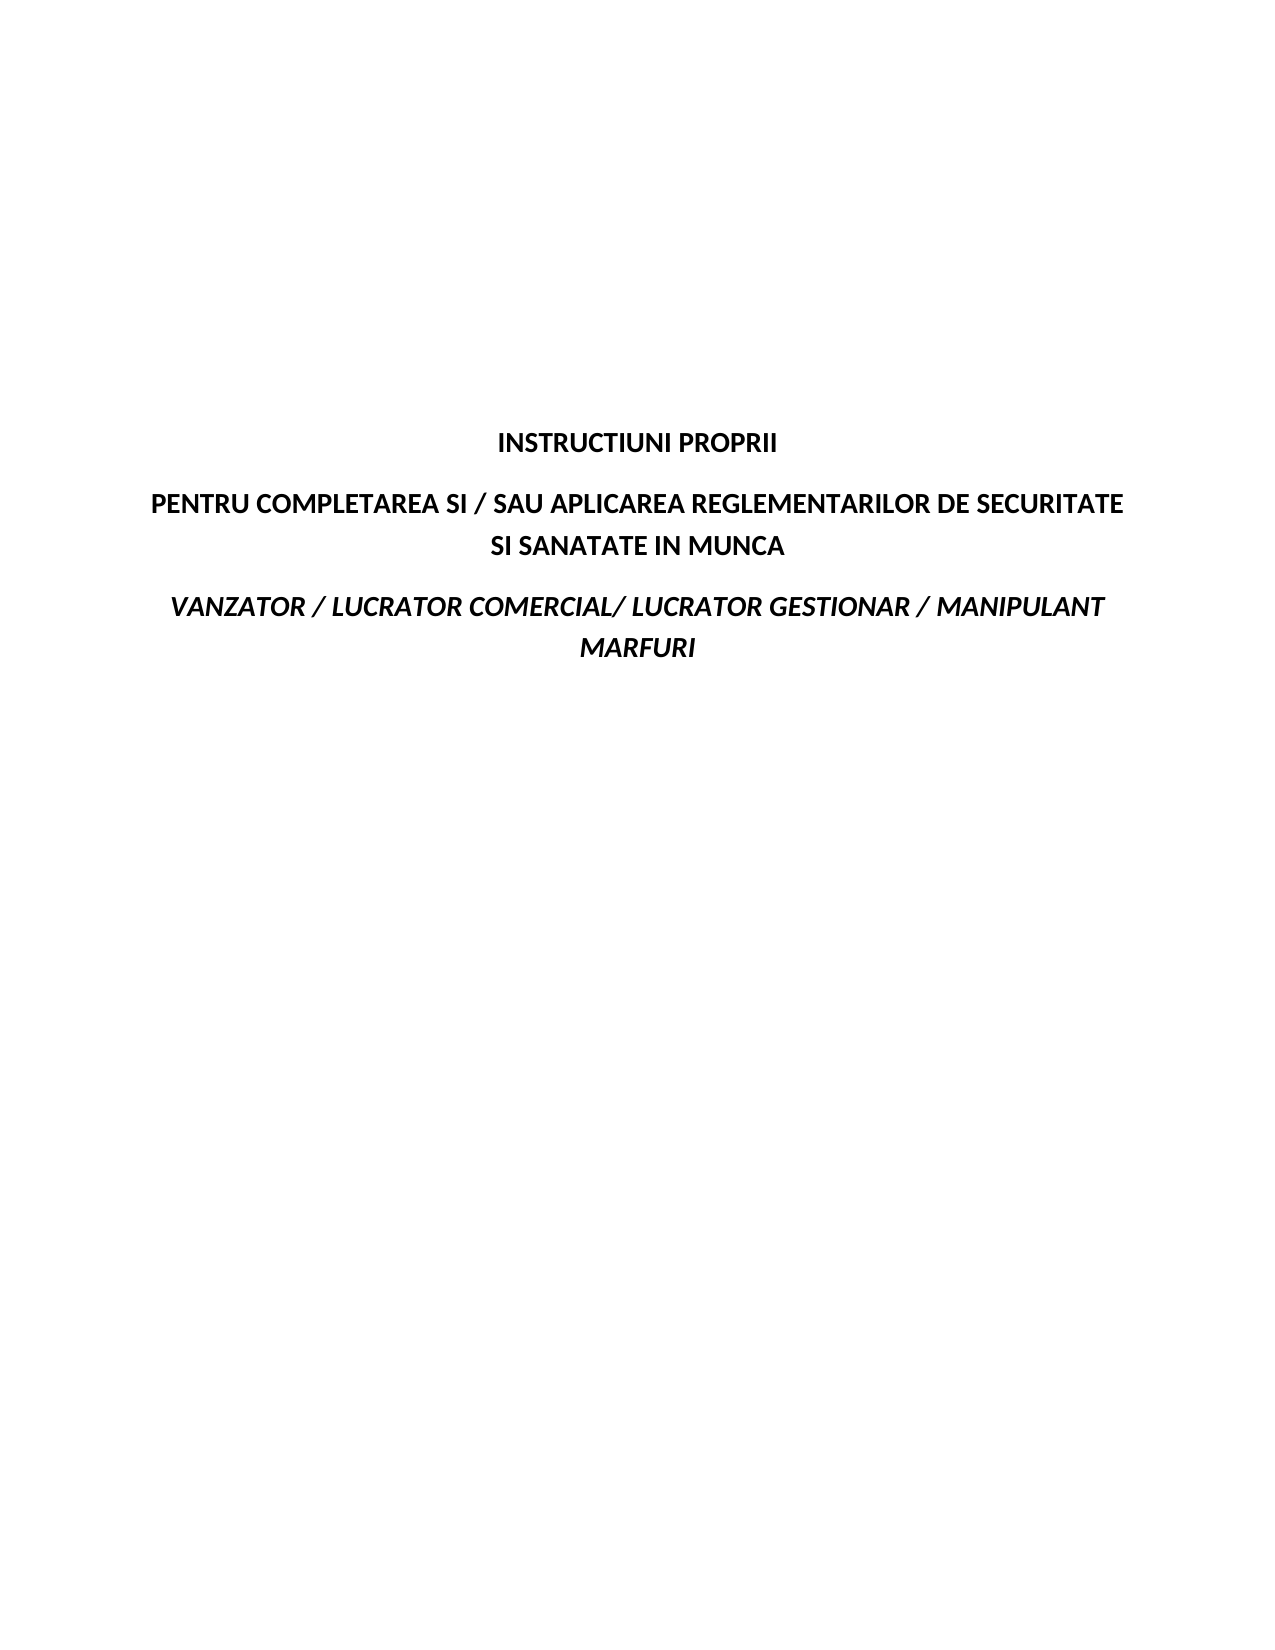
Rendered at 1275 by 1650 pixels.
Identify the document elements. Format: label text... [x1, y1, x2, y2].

text PENTRU COMPLETAREA SI / SAU APLICAREA REGLEMENTARILOR DE SECURITATE SI SANATATE IN MUNCA [150, 486, 1125, 562]
text VANZATOR / LUCRATOR COMERCIAL/ LUCRATOR GESTIONAR / MANIPULANT MARFURI [150, 588, 1125, 665]
text INSTRUCTIUNI PROPRII [150, 424, 1125, 459]
